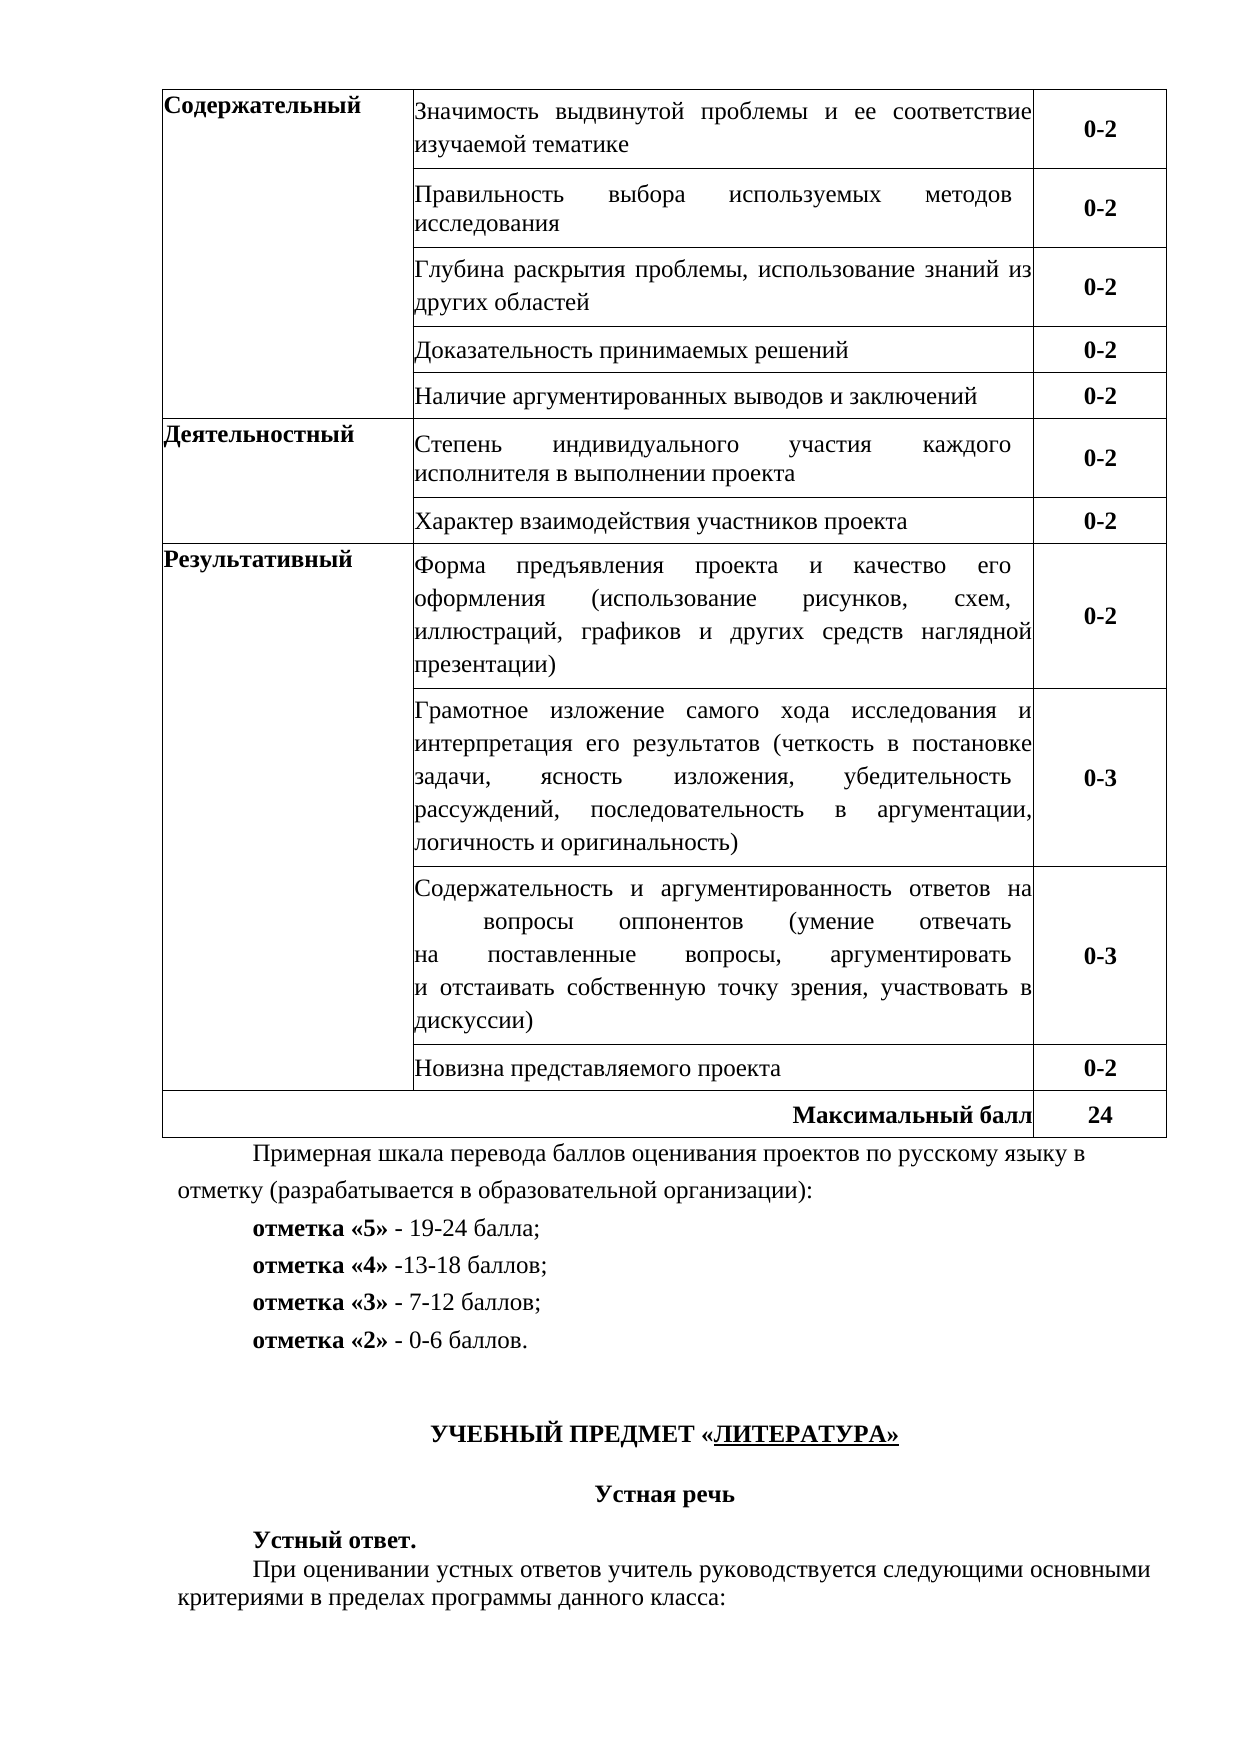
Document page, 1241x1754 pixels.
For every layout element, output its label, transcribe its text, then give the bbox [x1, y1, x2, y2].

table_cell 0-2 [1034, 169, 1166, 247]
table_cell Характер взаимодействия участников проекта [414, 498, 1033, 543]
table_cell 0-2 [1034, 419, 1166, 497]
text УЧЕБНЫЙ ПРЕДМЕТ «ЛИТЕРАТУРА» [177, 1419, 1152, 1448]
table_cell 0-3 [1034, 867, 1166, 1044]
table_cell Степень индивидуального участия каждого исполнителя в выполнении проекта [414, 419, 1033, 497]
table_cell Максимальный балл [163, 1091, 1033, 1137]
table_cell Новизна представляемого проекта [414, 1045, 1033, 1090]
table_cell Наличие аргументированных выводов и заключений [414, 373, 1033, 418]
table_cell 0-2 [1034, 498, 1166, 543]
text Устная речь [177, 1479, 1152, 1508]
text отметка «2» - 0-6 баллов. [177, 1325, 1152, 1353]
table_cell Содержательный [163, 90, 413, 418]
text отметка «4» -13-18 баллов; [177, 1250, 1152, 1279]
table_cell 0-3 [1034, 689, 1166, 866]
table_cell Грамотное изложение самого хода исследования и интерпретация его результатов (четкость в постановке задачи, ясность изложения, убедительность рассуждений, последовательность в аргументации, логичность и оригинальность) [414, 689, 1033, 866]
table_cell Правильность выбора используемых методов исследования [414, 169, 1033, 247]
table_cell 0-2 [1034, 248, 1166, 326]
table_cell Значимость выдвинутой проблемы и ее соответствие изучаемой тематике [414, 90, 1033, 168]
text Примерная шкала перевода баллов оценивания проектов по русскому языку в отметку (разрабатывается в образовательной организации): [177, 1138, 1152, 1204]
table_cell Доказательность принимаемых решений [414, 327, 1033, 372]
table_cell Деятельностный [163, 419, 413, 543]
table_cell 24 [1034, 1091, 1166, 1137]
table_cell Форма предъявления проекта и качество его оформления (использование рисунков, схем, иллюстраций, графиков и других средств наглядной презентации) [414, 544, 1033, 688]
text отметка «5» - 19-24 балла; [177, 1213, 1152, 1242]
table_cell 0-2 [1034, 1045, 1166, 1090]
text При оценивании устных ответов учитель руководствуется следующими основными критериями в пределах программы данного класса: [177, 1554, 1152, 1611]
table_cell 0-2 [1034, 544, 1166, 688]
table_cell Содержательность и аргументированность ответов на вопросы оппонентов (умение отвечать на поставленные вопросы, аргументировать и отстаивать собственную точку зрения, участвовать в дискуссии) [414, 867, 1033, 1044]
table_cell Результативный [163, 544, 413, 1090]
table_cell Глубина раскрытия проблемы, использование знаний из других областей [414, 248, 1033, 326]
table_cell 0-2 [1034, 373, 1166, 418]
text Устный ответ. [177, 1525, 1152, 1554]
table_cell 0-2 [1034, 90, 1166, 168]
text отметка «3» - 7-12 баллов; [177, 1287, 1152, 1316]
table_cell 0-2 [1034, 327, 1166, 372]
